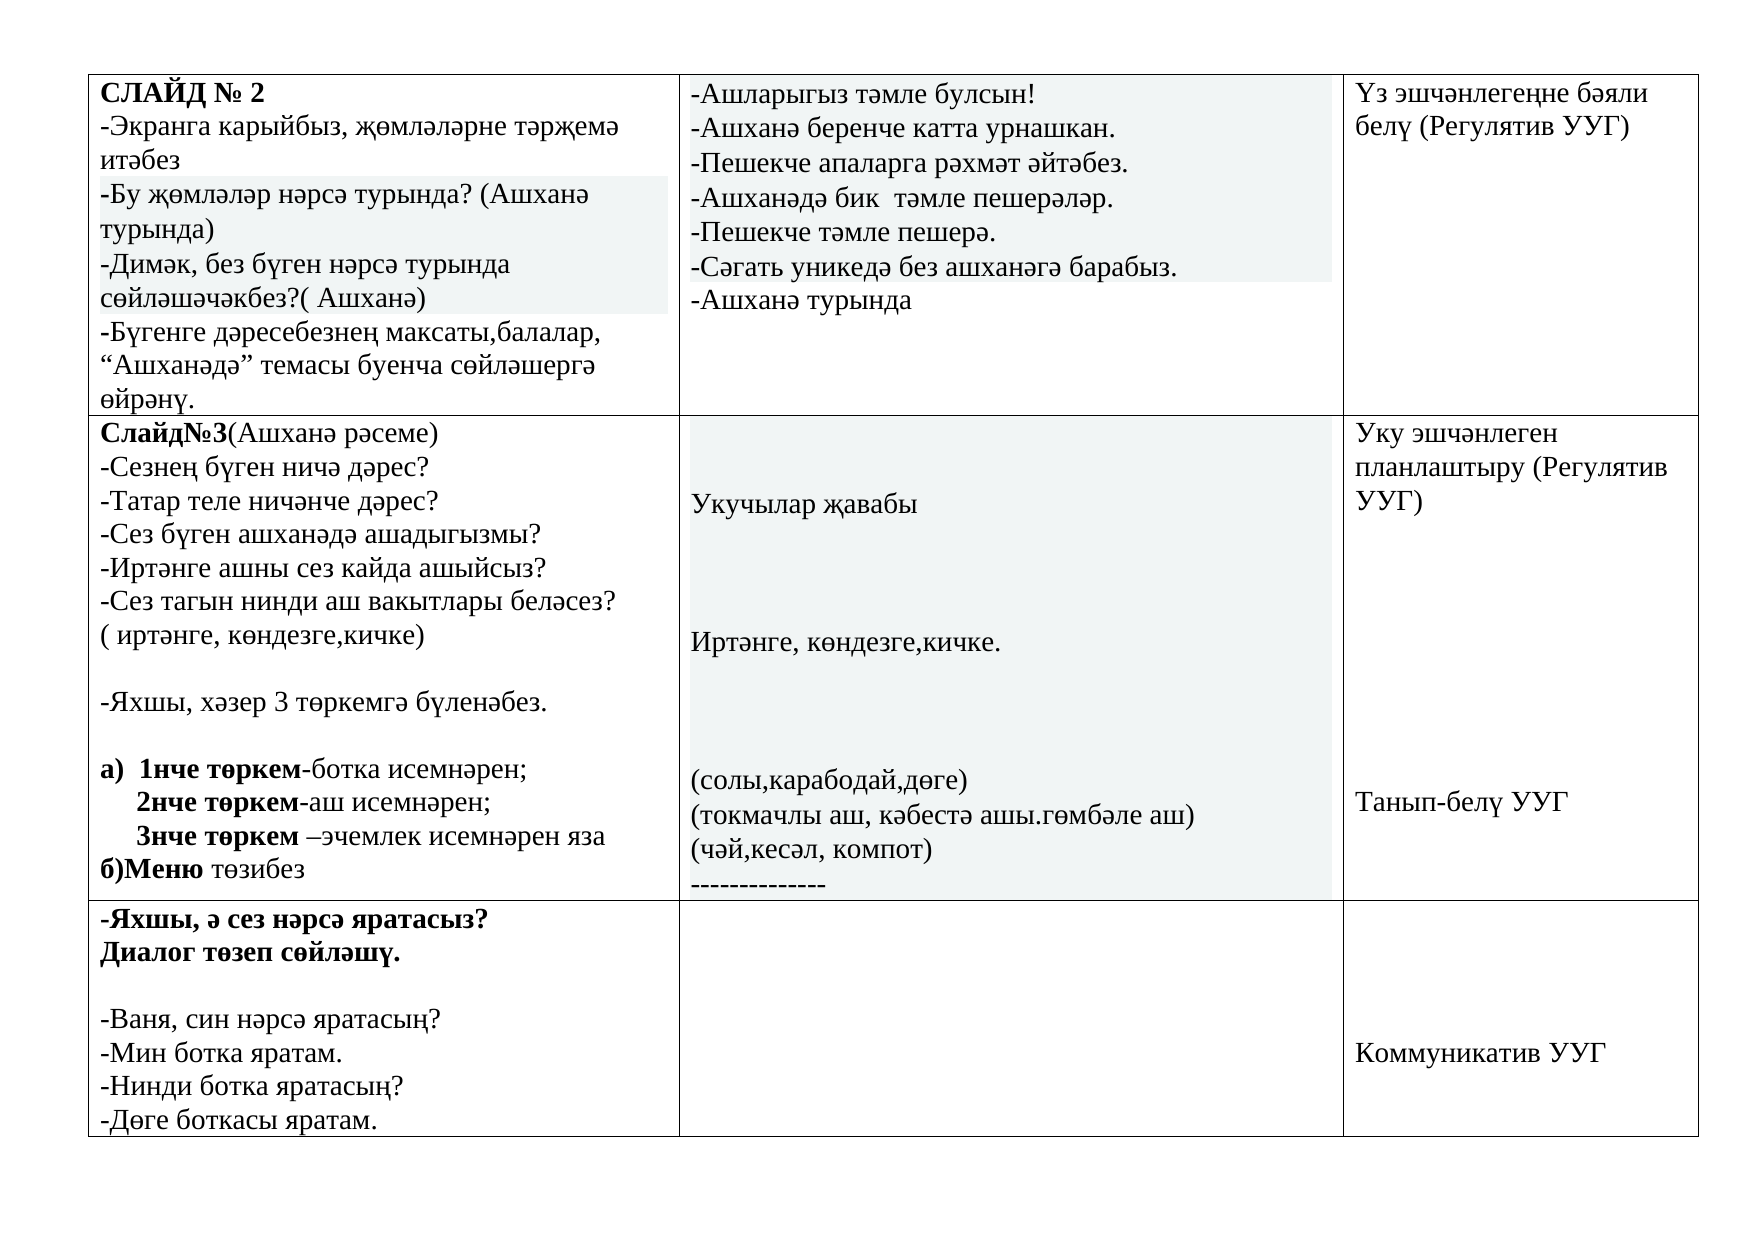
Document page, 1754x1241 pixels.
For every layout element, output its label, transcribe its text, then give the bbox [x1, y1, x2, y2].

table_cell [1344, 901, 1698, 1136]
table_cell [680, 901, 1343, 1136]
table_cell Уку эшчәнлеген планлаштыру (Регулятив УУГ) Танып-белү УУГ [1344, 416, 1698, 900]
table_cell Слайд№3(Ашханә рәсеме) -Сезнең бүген ничә дәрес? -Татар теле ничәнче дәрес? -Сез бүген ашханәдә ашадыгызмы? -Иртәнге ашны сез кайда ашыйсыз? -Сез тагын нинди аш вакытлары беләсез? ( иртәнге, көндезге,кичке) -Яхшы, хәзер 3 төркемгә бүленәбез. а) 1нче төркем-ботка исемнәрен; 2нче төркем-аш исемнәрен; 3нче төркем –эчемлек исемнәрен яза б)Меню төзибез [89, 416, 679, 900]
table_cell -Ашларыгыз тәмле булсын! -Ашханә беренче катта урнашкан. -Пешекче апаларга рәхмәт әйтәбез. -Ашханәдә бик тәмле пешерәләр. -Пешекче тәмле пешерә. -Сәгать уникедә без ашханәгә барабыз. -Ашханә турында [680, 75, 1343, 414]
table_cell СЛАЙД № 2 -Экранга карыйбыз, җөмләләрне тәрҗемә итәбез -Бу җөмләләр нәрсә турында? (Ашханә турында) -Димәк, без бүген нәрсә турында сөйләшәчәкбез?( Ашханә) -Бүгенге дәресебезнең максаты,балалар, “Ашханәдә” темасы буенча сөйләшергә өйрәнү. [89, 75, 679, 414]
table_cell Үз эшчәнлегеңне бәяли белү (Регулятив УУГ) [1344, 75, 1698, 414]
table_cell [89, 901, 679, 1136]
